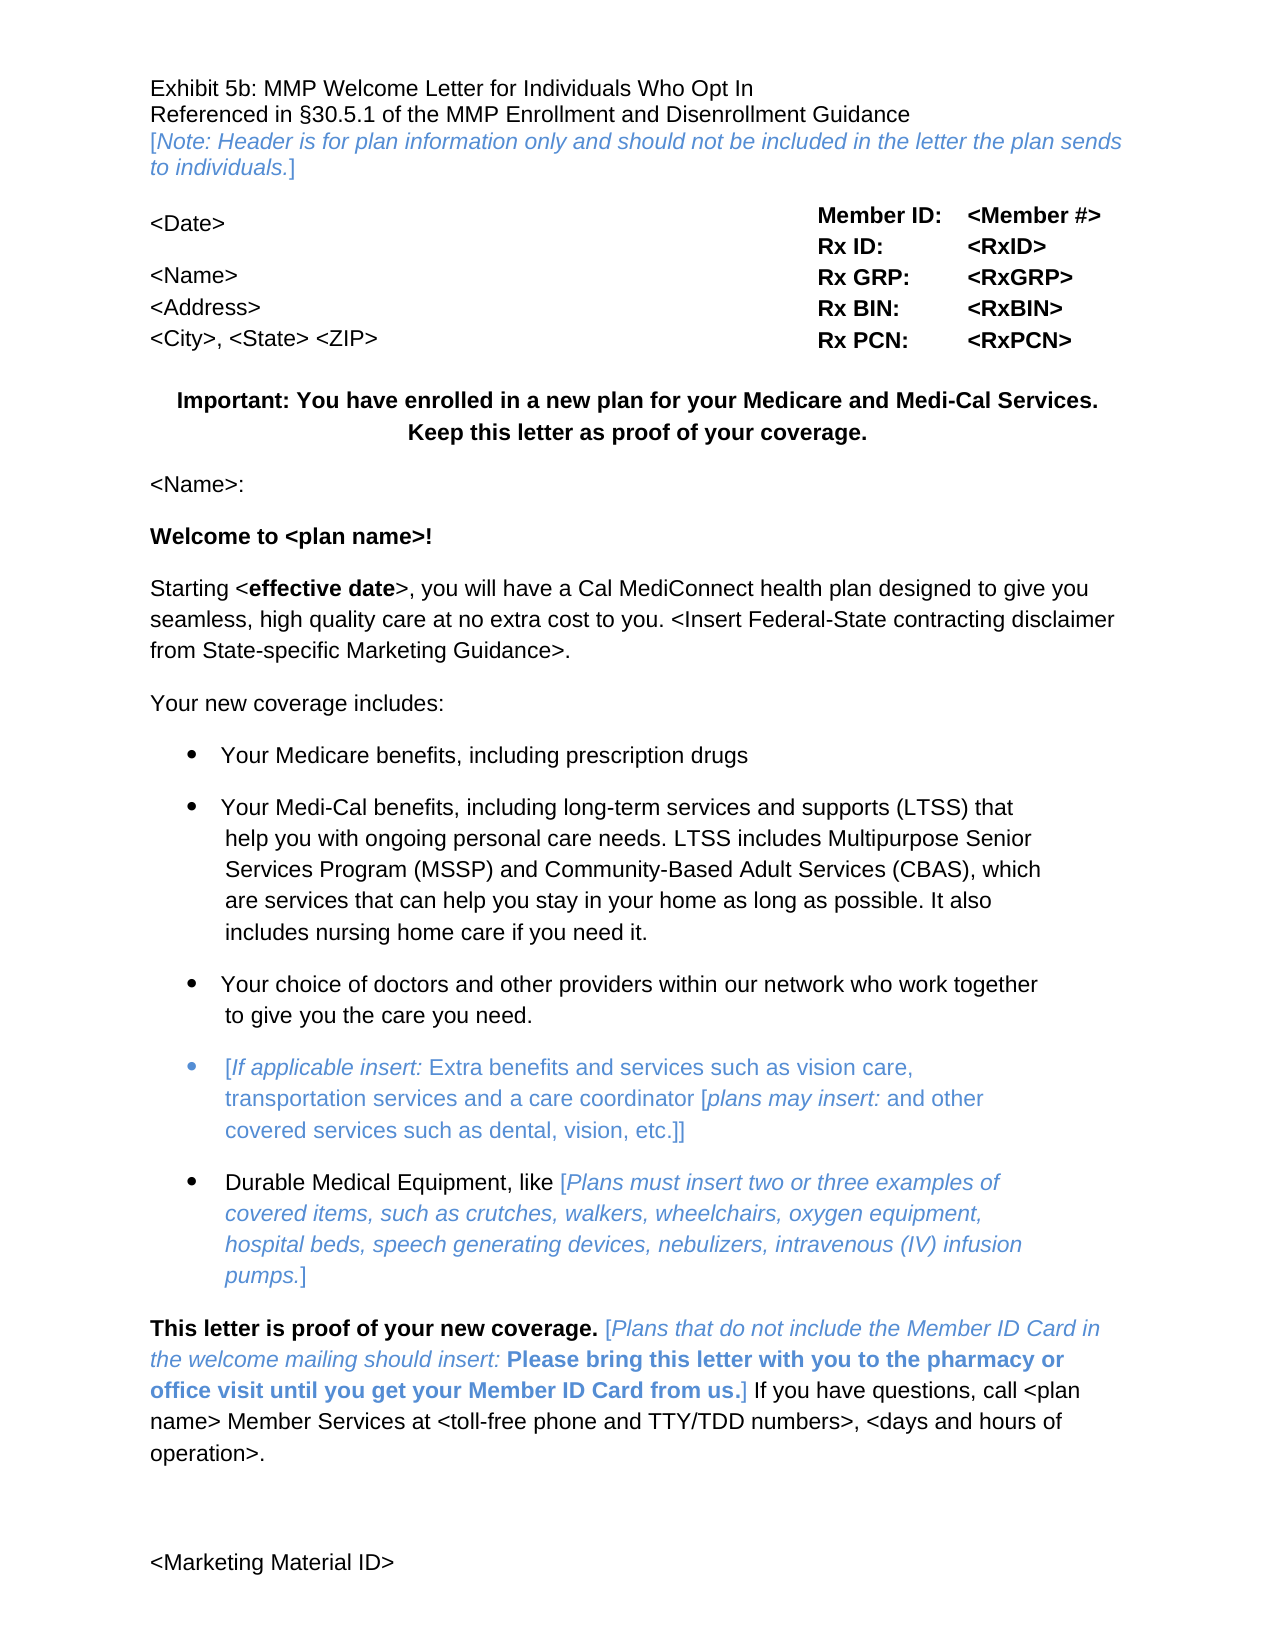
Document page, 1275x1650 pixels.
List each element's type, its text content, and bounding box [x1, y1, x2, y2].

text Welcome to <plan name>! [150, 519, 1125, 551]
list [If applicable insert: Extra benefits and services such as vision care, transportation services and a care coordinator [plans may insert: and other covered services such as dental, vision, etc.]] [187, 1051, 1050, 1144]
text Starting <effective date>, you will have a Cal MediConnect health plan designed to give you seamless, high quality care at no extra cost to you. <Insert Federal-State contracting disclaimer from State-specific Marketing Guidance>. [150, 571, 1125, 665]
text Important: You have enrolled in a new plan for your Medicare and Medi-Cal Services. Keep this letter as proof of your coverage. [150, 384, 1125, 446]
text <Address> [150, 290, 1125, 321]
list Durable Medical Equipment, like [Plans must insert two or three examples of covered items, such as crutches, walkers, wheelchairs, oxygen equipment, hospital beds, speech generating devices, nebulizers, intravenous (IV) infusion pumps.] [187, 1165, 1050, 1290]
list Your Medicare benefits, including prescription drugs [187, 738, 1050, 769]
text This letter is proof of your new coverage. [Plans that do not include the Member ID Card in the welcome mailing should insert: Please bring this letter with you to the pharmacy or office visit until you get your Member ID Card from us.] If you have questions, call <plan name> Member Services at <toll-free phone and TTY/TDD numbers>, <days and hours of operation>. [150, 1311, 1125, 1467]
text <Date> [150, 207, 1125, 238]
text <City>, <State> <ZIP> [150, 321, 1125, 353]
text Your new coverage includes: [150, 686, 1125, 717]
text <Name> [150, 259, 1125, 290]
list Your Medi-Cal benefits, including long-term services and supports (LTSS) that help you with ongoing personal care needs. LTSS includes Multipurpose Senior Services Program (MSSP) and Community-Based Adult Services (CBAS), which are services that can help you stay in your home as long as possible. It also includes nursing home care if you need it. [187, 790, 1050, 946]
list Your choice of doctors and other providers within our network who work together to give you the care you need. [187, 967, 1050, 1030]
text <Name>: [150, 467, 1125, 498]
